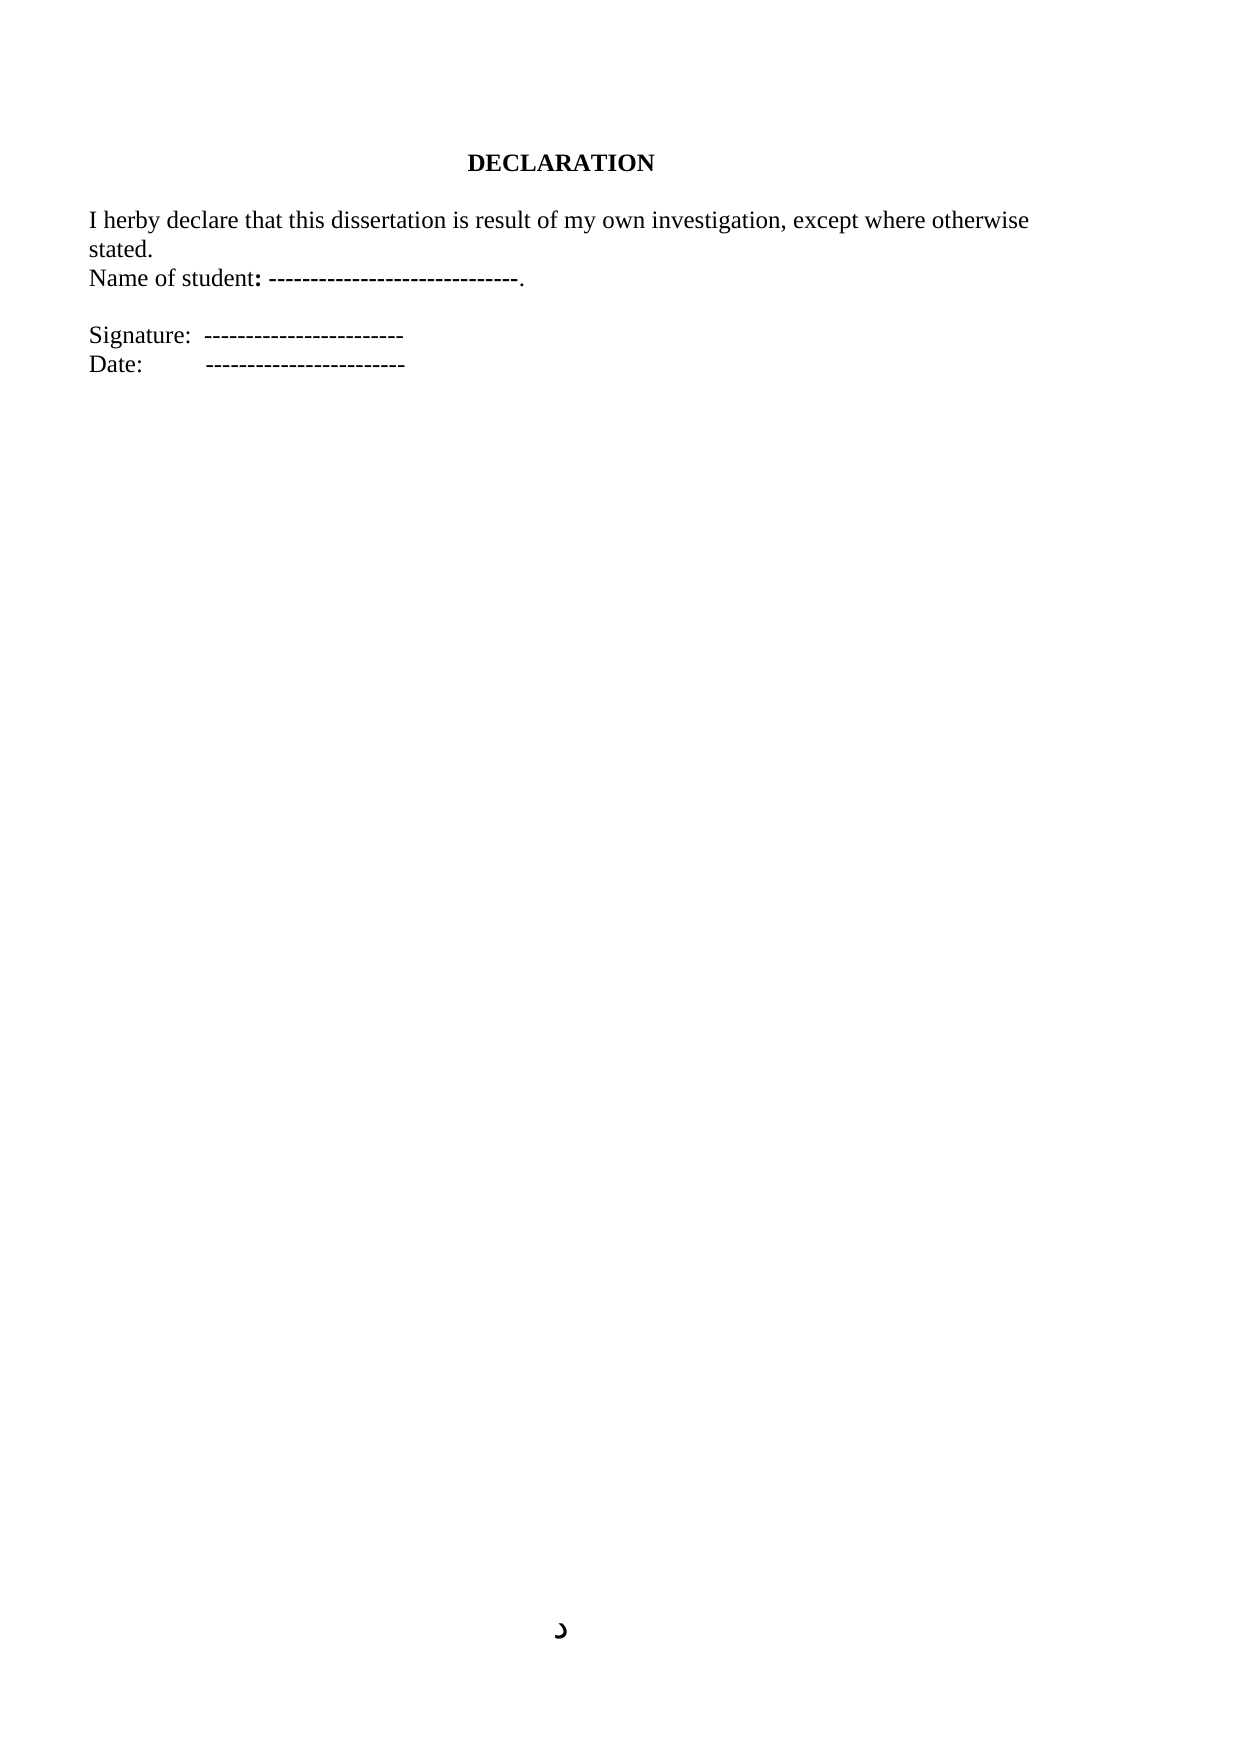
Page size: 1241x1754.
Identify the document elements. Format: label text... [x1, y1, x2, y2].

text I herby declare that this dissertation is result of my own investigation, except where otherwise stated. [89, 205, 1033, 263]
text Signature: ------------------------ [89, 320, 1033, 349]
text Date: ------------------------ [89, 349, 1033, 378]
text DECLARATION [89, 148, 1033, 176]
text Name of student: ------------------------------. [89, 263, 1033, 291]
